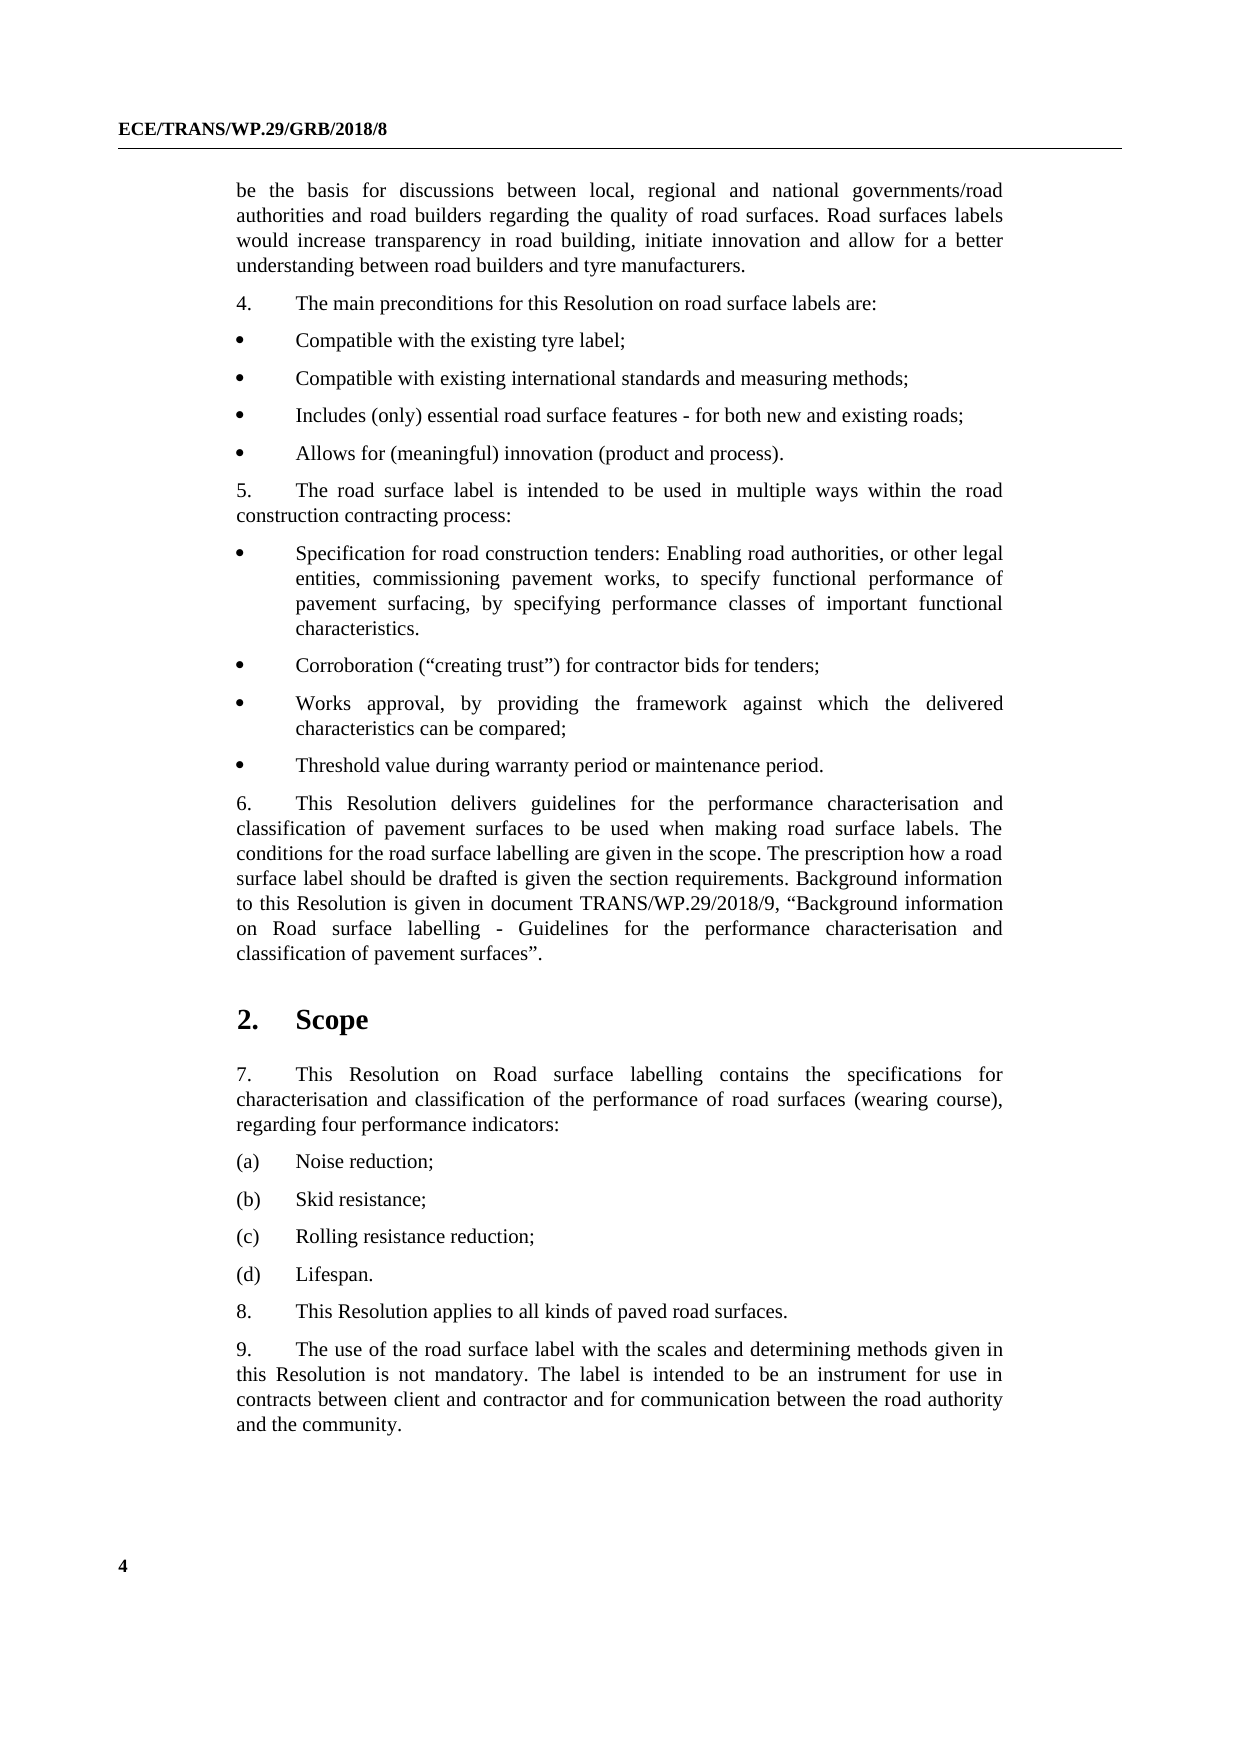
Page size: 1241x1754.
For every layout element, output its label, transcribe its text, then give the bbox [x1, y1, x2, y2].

text 2. Scope [237, 1002, 1122, 1036]
list Works approval, by providing the framework against which the delivered characteristics can be compared; [236, 690, 1004, 740]
text 4. The main preconditions for this Resolution on road surface labels are: [236, 290, 1004, 315]
text 5. The road surface label is intended to be used in multiple ways within the road construction contracting process: [236, 477, 1004, 527]
list Threshold value during warranty period or maintenance period. [236, 752, 1004, 777]
text 6. This Resolution delivers guidelines for the performance characterisation and classification of pavement surfaces to be used when making road surface labels. The conditions for the road surface labelling are given in the scope. The prescription how a road surface label should be drafted is given the section requirements. Background information to this Resolution is given in document TRANS/WP.29/2018/9, “Background information on Road surface labelling - Guidelines for the performance characterisation and classification of pavement surfaces”. [236, 790, 1004, 965]
text (a) Noise reduction; [236, 1148, 1004, 1173]
text (b) Skid resistance; [236, 1186, 1004, 1211]
text (c) Rolling resistance reduction; [236, 1223, 1004, 1248]
list Allows for (meaningful) innovation (product and process). [236, 440, 1004, 465]
text 9. The use of the road surface label with the scales and determining methods given in this Resolution is not mandatory. The label is intended to be an instrument for use in contracts between client and contractor and for communication between the road authority and the community. [236, 1336, 1004, 1436]
list Compatible with the existing tyre label; [236, 327, 1004, 352]
list Includes (only) essential road surface features - for both new and existing roads; [236, 402, 1004, 427]
text 7. This Resolution on Road surface labelling contains the specifications for characterisation and classification of the performance of road surfaces (wearing course), regarding four performance indicators: [236, 1061, 1004, 1136]
text (d) Lifespan. [236, 1261, 1004, 1286]
list Specification for road construction tenders: Enabling road authorities, or other legal entities, commissioning pavement works, to specify functional performance of pavement surfacing, by specifying performance classes of important functional characteristics. [236, 540, 1004, 640]
list Compatible with existing international standards and measuring methods; [236, 365, 1004, 390]
text 8. This Resolution applies to all kinds of paved road surfaces. [236, 1298, 1004, 1323]
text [236, 177, 1004, 277]
list Corroboration (“creating trust”) for contractor bids for tenders; [236, 652, 1004, 677]
